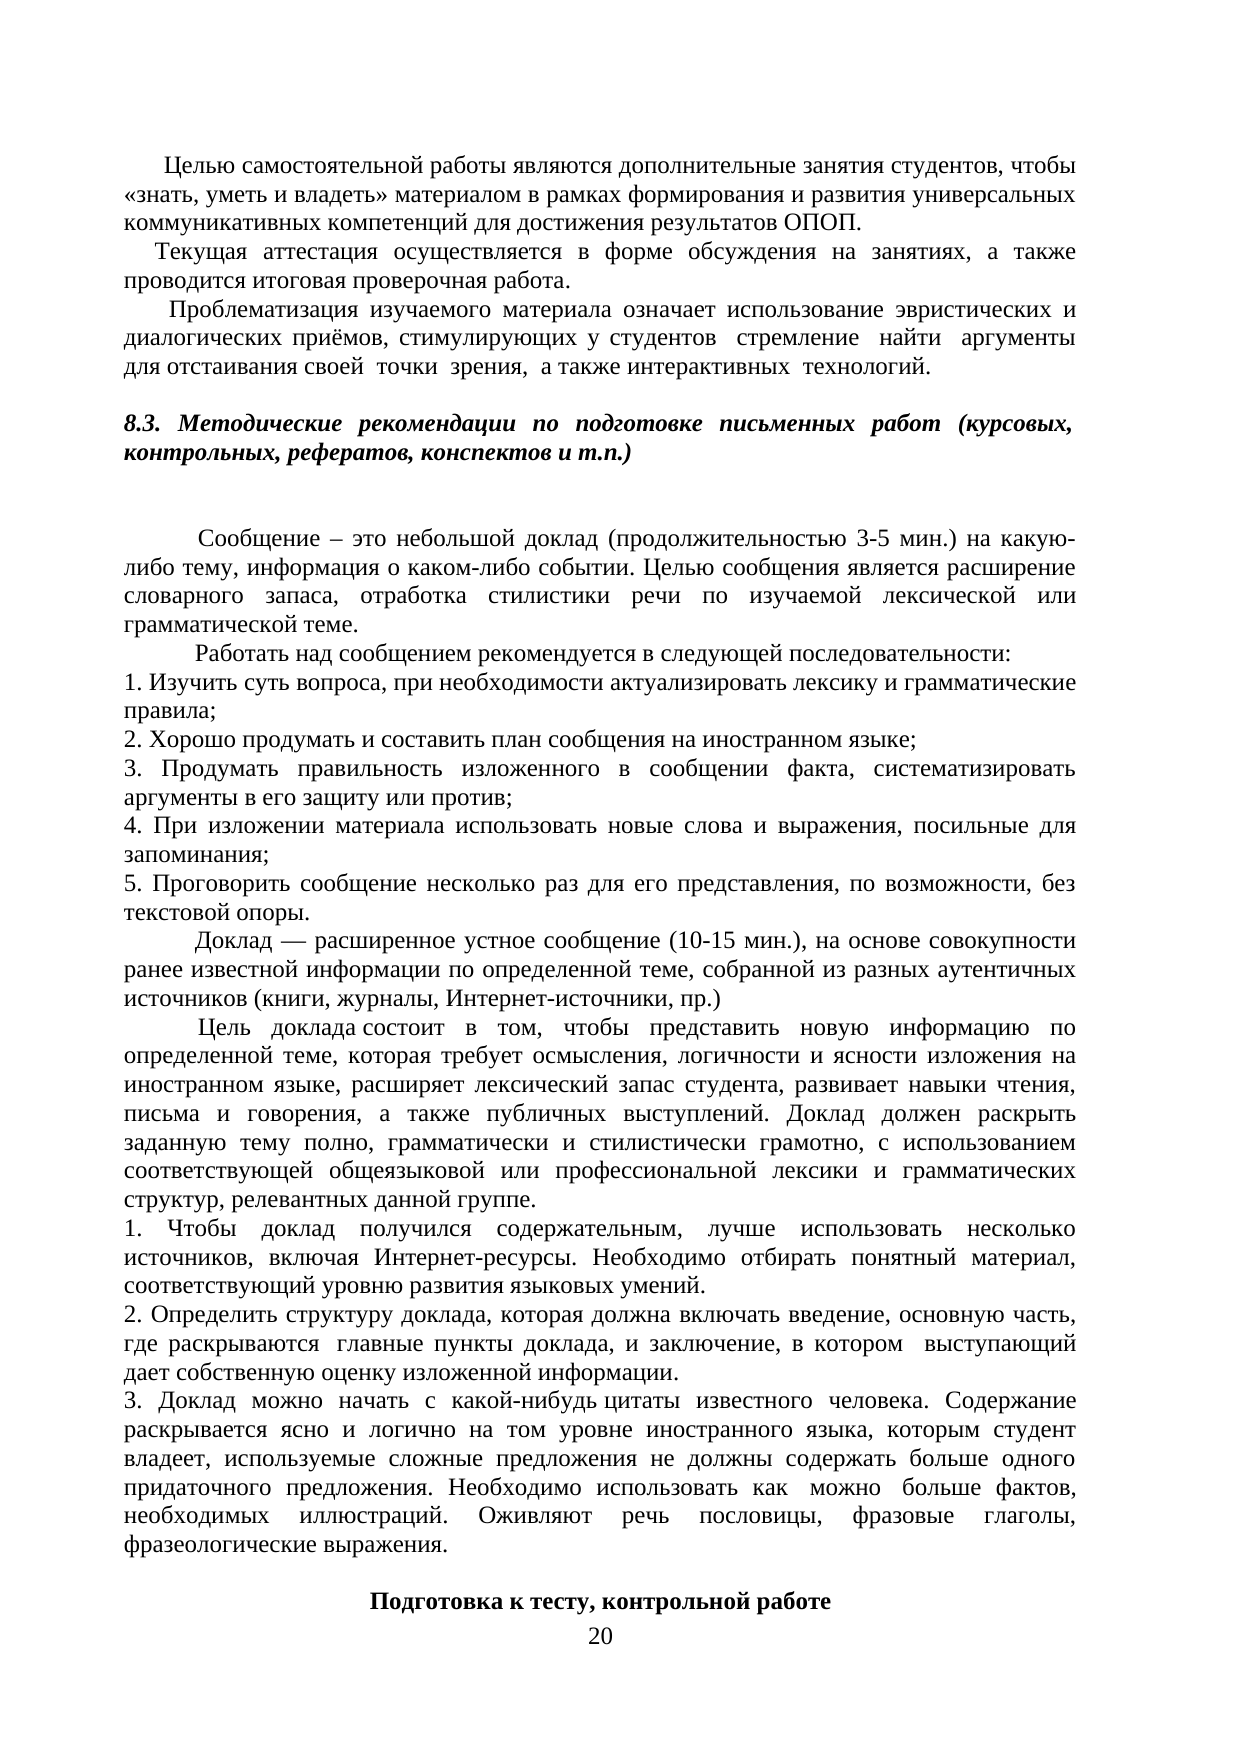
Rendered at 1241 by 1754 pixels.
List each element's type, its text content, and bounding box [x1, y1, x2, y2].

text Сообщение – это небольшой доклад (продолжительностью 3-5 мин.) на какую-либо тему, информация о каком-либо событии. Целью сообщения является расширение словарного запаса, отработка стилистики речи по изучаемой лексической или грамматической теме. [124, 523, 1077, 638]
text Текущая аттестация осуществляется в форме обсуждения на занятиях, а также проводится итоговая проверочная работа. [124, 236, 1077, 294]
text Проблематизация изучаемого материала означает использование эвристических и диалогических приёмов, стимулирующих у студентов стремление найти аргументы для отстаивания своей точки зрения, а также интерактивных технологий. [124, 294, 1077, 380]
text 1. Чтобы доклад получился содержательным, лучше использовать несколько источников, включая Интернет-ресурсы. Необходимо отбирать понятный материал, соответствующий уровню развития языковых умений. [124, 1213, 1077, 1299]
text Доклад — расширенное устное сообщение (10-15 мин.), на основе совокупности ранее известной информации по определенной теме, собранной из разных аутентичных источников (книги, журналы, Интернет-источники, пр.) [124, 926, 1077, 1012]
text 8.3. Методические рекомендации по подготовке письменных работ (курсовых, контрольных, рефератов, конспектов и т.п.) [124, 408, 1077, 466]
text 4. При изложении материала использовать новые слова и выражения, посильные для запоминания; [124, 811, 1077, 868]
text 2. Хорошо продумать и составить план сообщения на иностранном языке; [124, 724, 1077, 753]
text 3. Доклад можно начать с какой-нибудь цитаты известного человека. Содержание раскрывается ясно и логично на том уровне иностранного языка, которым студент владеет, используемые сложные предложения не должны содержать больше одного придаточного предложения. Необходимо использовать как можно больше фактов, необходимых иллюстраций. Оживляют речь пословицы, фразовые глаголы, фразеологические выражения. [124, 1386, 1077, 1558]
text 3. Продумать правильность изложенного в сообщении факта, систематизировать аргументы в его защиту или против; [124, 753, 1077, 811]
text Подготовка к тесту, контрольной работе [124, 1586, 1077, 1615]
text Цель доклада состоит в том, чтобы представить новую информацию по определенной теме, которая требует осмысления, логичности и ясности изложения на иностранном языке, расширяет лексический запас студента, развивает навыки чтения, письма и говорения, а также публичных выступлений. Доклад должен раскрыть заданную тему полно, грамматически и стилистически грамотно, с использованием соответствующей общеязыковой или профессиональной лексики и грамматических структур, релевантных данной группе. [124, 1012, 1077, 1213]
text 5. Проговорить сообщение несколько раз для его представления, по возможности, без текстовой опоры. [124, 868, 1077, 926]
text 1. Изучить суть вопроса, при необходимости актуализировать лексику и грамматические правила; [124, 667, 1077, 724]
text Работать над сообщением рекомендуется в следующей последовательности: [124, 638, 1077, 667]
text Целью самостоятельной работы являются дополнительные занятия студентов, чтобы «знать, уметь и владеть» материалом в рамках формирования и развития универсальных коммуникативных компетенций для достижения результатов ОПОП. [124, 150, 1077, 236]
text 2. Определить структуру доклада, которая должна включать введение, основную часть, где раскрываются главные пункты доклада, и заключение, в котором выступающий дает собственную оценку изложенной информации. [124, 1299, 1077, 1386]
